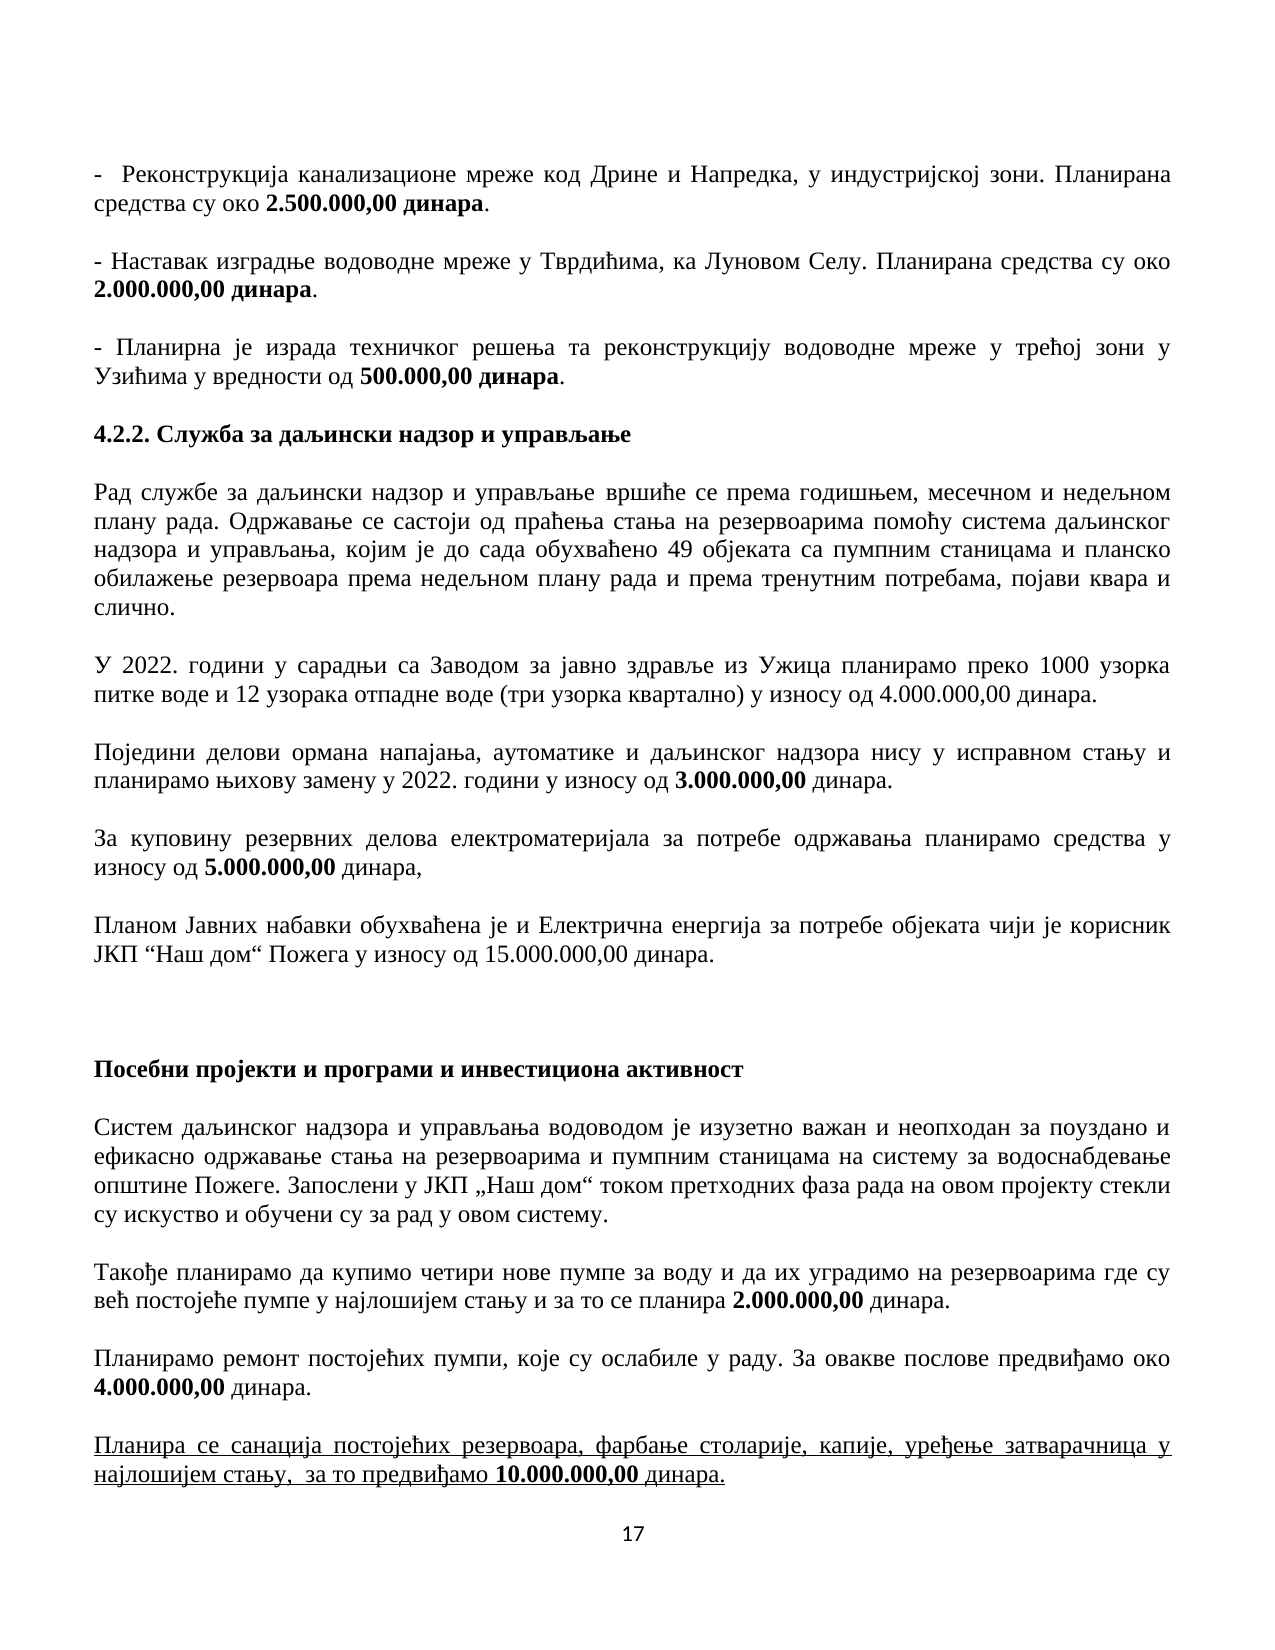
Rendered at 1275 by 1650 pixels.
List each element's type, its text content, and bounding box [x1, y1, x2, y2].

text Систем даљинског надзора и управљања водоводом је изузетно важан и неопходан за поуздано и ефикасно одржавање стања на резервоарима и пумпним станицама на систему за водоснабдевање општине Пожеге. Запослени у ЈКП „Наш дом“ током претходних фаза рада на овом пројекту стекли су искуство и обучени су за рад у овом систему. [94, 1112, 1172, 1227]
text Планира се санација постојећих резервоара, фарбање столарије, капије, уређење затварачница у најлошијем стању, за то предвиђамо 10.000.000,00 динара. [94, 1456, 1172, 1487]
text Поједини делови ормана напајања, аутоматике и даљинског надзора нису у исправном стању и планирамо њихову замену у 2022. години у износу од 3.000.000,00 динара. [94, 737, 1172, 794]
text Планом Јавних набавки обухваћена је и Електрична енергија за потребе објеката чији је корисник ЈКП “Наш дом“ Пожега у износу од 15.000.000,00 динара. [94, 910, 1172, 967]
text У 2022. години у сарадњи са Заводом за јавно здравље из Ужица планирамо преко 1000 узорка питке воде и 12 узорака отпадне воде (три узорка квартално) у износу од 4.000.000,00 динара. [94, 650, 1172, 707]
text Планира се санација постојећих резервоара, фарбање столарије, капије, уређење затварачница у најлошијем стању, за то предвиђамо 10.000.000,00 динара. [94, 1430, 1172, 1455]
text Рад службе за даљински надзор и управљање вршиће се према годишњем, месечном и недељном плану рада. Одржавање се састоји од праћења стања на резервоарима помоћу система даљинског надзора и управљања, којим је до сада обухваћено 49 објеката са пумпним станицама и планско обилажење резервоара према недељном плану рада и према тренутним потребама, појави квара и слично. [94, 477, 1172, 621]
text За куповину резервних делова електроматеријала за потребе одржавања планирамо средства у износу од 5.000.000,00 динара, [94, 823, 1172, 881]
text - Наставак изградње водоводне мреже у Тврдићима, ка Луновом Селу. Планирана средства су око 2.000.000,00 динара. [94, 246, 1172, 303]
text 4.2.2. Служба за даљински надзор и управљање [94, 419, 1172, 448]
text Такође планирамо да купимо четири нове пумпе за воду и да их уградимо на резервоарима где су већ постојеће пумпе у најлошијем стању и за то се планира 2.000.000,00 динара. [94, 1257, 1172, 1314]
text - Реконструкција канализационе мреже код Дрине и Напредка, у индустријској зони. Планирана средства су око 2.500.000,00 динара. [94, 159, 1172, 217]
text Планирамо ремонт постојећих пумпи, које су ослабиле у раду. За овакве послове предвиђамо око 4.000.000,00 динара. [94, 1343, 1172, 1401]
text Посебни пројекти и програми и инвестициона активност [94, 1054, 1172, 1083]
text - Планирна је израда техничког решења та реконструкцију водоводне мреже у трећој зони у Узићима у вредности од 500.000,00 динара. [94, 332, 1172, 390]
